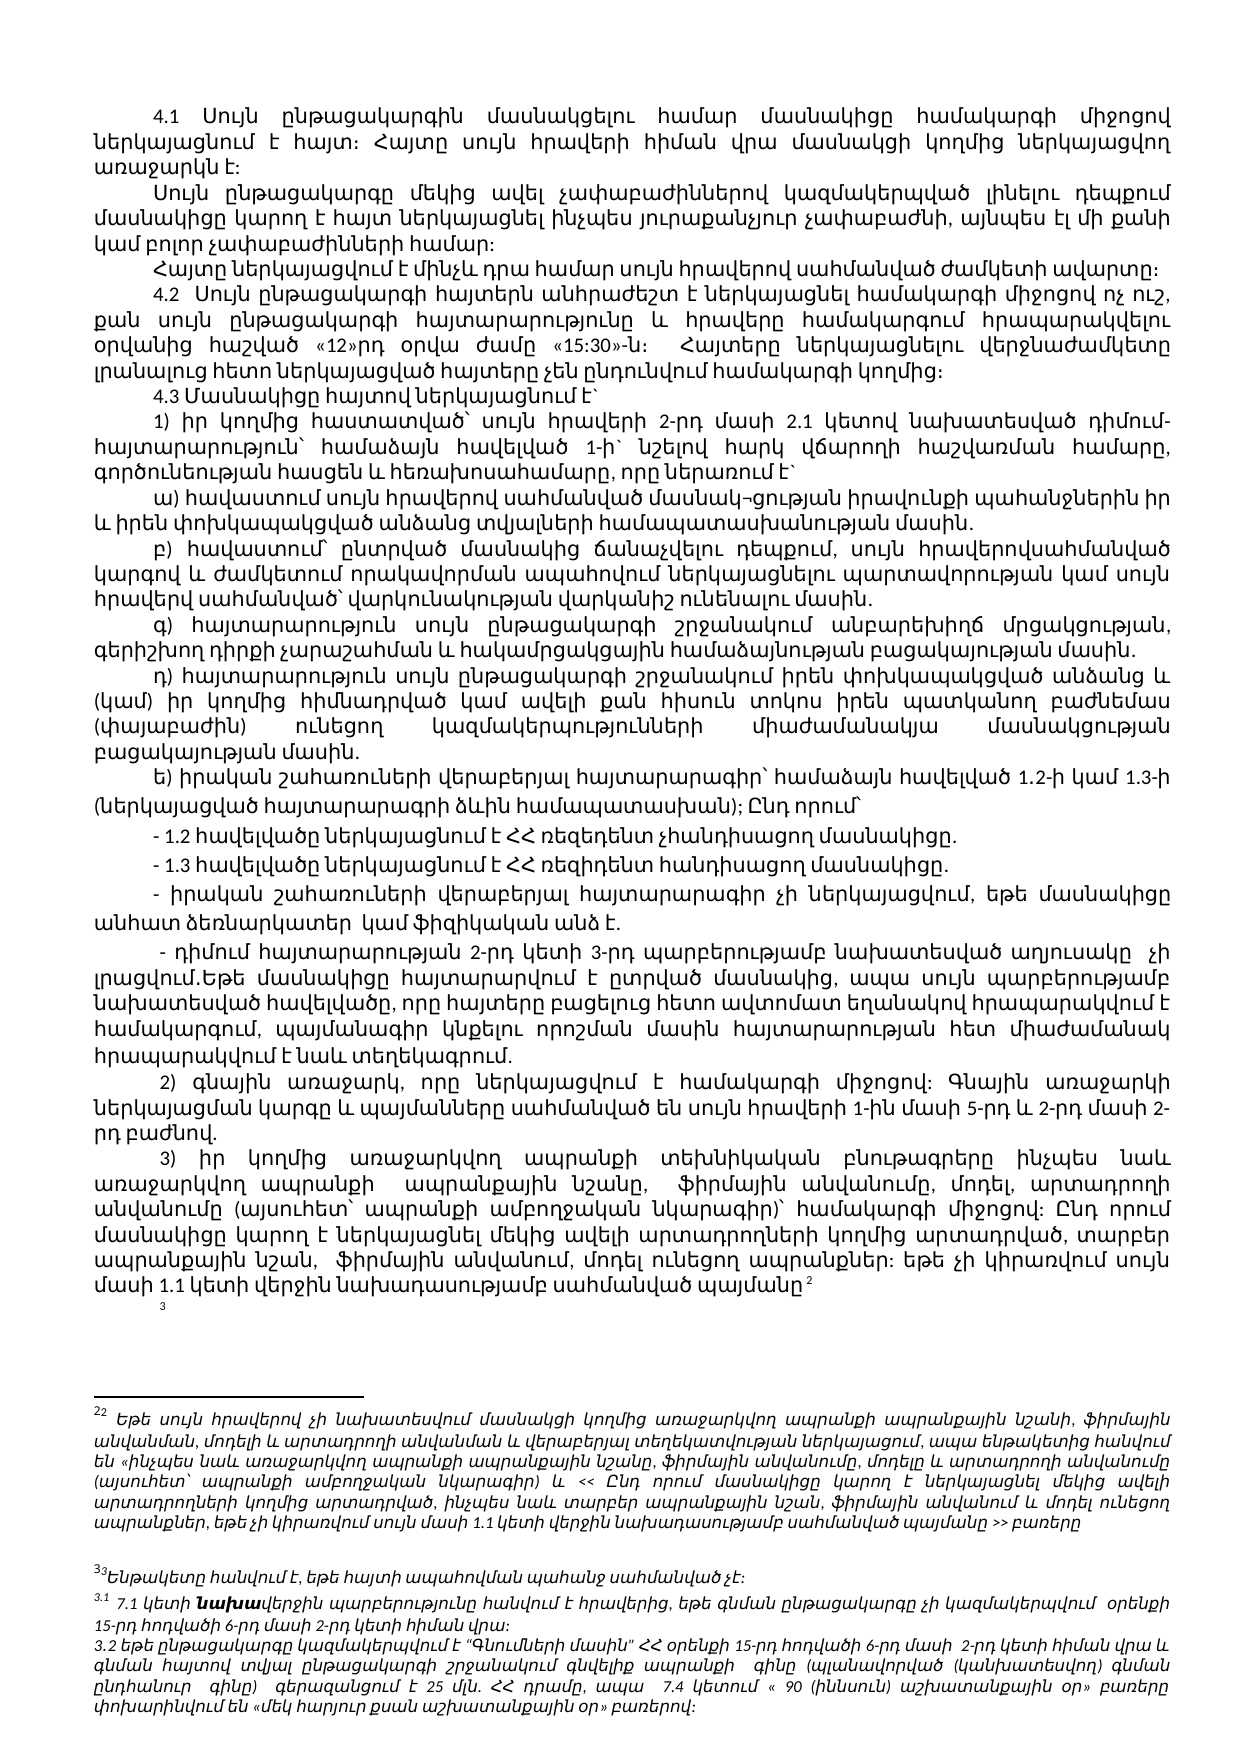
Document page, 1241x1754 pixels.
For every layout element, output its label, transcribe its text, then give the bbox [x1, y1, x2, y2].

text ե) իրական շահառուների վերաբերյալ հայտարարագիր՝ համաձայն հավելված 1․2-ի կամ 1.3-ի (ներկայացված հայտարարագրի ձևին համապատասխան); Ընդ որում՝ [94, 764, 1171, 819]
text Հայտը ներկայացվում է մինչև դրա համար սույն հրավերով սահմանված ժամկետի ավարտը։ [94, 256, 1171, 282]
text 3 [94, 1298, 1171, 1323]
text - 1.3 հավելվածը ներկայացնում է ՀՀ ռեզիդենտ հանդիսացող մասնակիցը. [94, 852, 1171, 877]
text ա) հավաստում սույն հրավերով սահմանված մասնակ¬ցության իրավունքի պահանջներին իր և իրեն փոխկապակցված անձանց տվյալների համապատասխանության մասին. [94, 485, 1171, 536]
text բ) հավաստում՝ ընտրված մասնակից ճանաչվելու դեպքում, սույն հրավերովսահմանված կարգով և ժամկետում որակավորման ապահովում ներկայացնելու պարտավորության կամ սույն հրավերվ սահմանված՝ վարկունակության վարկանիշ ունենալու մասին. [94, 536, 1171, 612]
text - 1.2 հավելվածը ներկայացնում է ՀՀ ռեզեդենտ չհանդիսացող մասնակիցը. [94, 823, 1171, 848]
text Սույն ընթացակարգը մեկից ավել չափաբաժիններով կազմակերպված լինելու դեպքում մասնակիցը կարող է հայտ ներկայացնել ինչպես յուրաքանչյուր չափաբաժնի, այնպես էլ մի քանի կամ բոլոր չափաբաժինների համար: [94, 180, 1171, 256]
text գ) հայտարարություն սույն ընթացակարգի շրջանակում անբարեխիղճ մրցակցության, գերիշխող դիրքի չարաշահման և հակամրցակցային համաձայնության բացակայության մասին. [94, 612, 1171, 663]
text դ) հայտարարություն սույն ընթացակարգի շրջանակում իրեն փոխկապակցված անձանց և (կամ) իր կողմից հիմնադրված կամ ավելի քան հիսուն տոկոս իրեն պատկանող բաժնեմաս (փայաբաժին) ունեցող կազմակերպությունների միաժամանակյա մասնակցության բացակայության մասին. [94, 663, 1171, 764]
text - իրական շահառուների վերաբերյալ հայտարարագիր չի ներկայացվում, եթե մասնակիցը անհատ ձեռնարկատեր կամ ֆիզիկական անձ է. [94, 881, 1171, 936]
text 4.2 Սույն ընթացակարգի հայտերն անհրաժեշտ է ներկայացնել համակարգի միջոցով ոչ ուշ, քան սույն ընթացակարգի հայտարարությունը և հրավերը համակարգում հրապարակվելու օրվանից հաշված «12»րդ օրվա ժամը «15:30»-ն։ Հայտերը ներկայացնելու վերջնաժամկետը լրանալուց հետո ներկայացված հայտերը չեն ընդունվում համակարգի կողմից։ [94, 282, 1171, 383]
text 3) իր կողմից առաջարկվող ապրանքի տեխնիկական բնութագրերը ինչպես նաև առաջարկվող ապրանքի ապրանքային նշանը, ֆիրմային անվանումը, մոդել, արտադրողի անվանումը (այսուհետ՝ ապրանքի ամբողջական նկարագիր)՝ համակարգի միջոցով: Ընդ որում մասնակիցը կարող է ներկայացնել մեկից ավելի արտադրողների կողմից արտադրված, տարբեր ապրանքային նշան, ֆիրմային անվանում, մոդել ունեցող ապրանքներ: եթե չի կիրառվում սույն մասի 1.1 կետի վերջին նախադասությամբ սահմանված պայմանը 2 [94, 1146, 1171, 1298]
text 4.1 Սույն ընթացակարգին մասնակցելու համար մասնակիցը համակարգի միջոցով ներկայացնում է հայտ։ Հայտը սույն հրավերի հիման վրա մասնակցի կողմից ներկայացվող առաջարկն է: [94, 104, 1171, 180]
text 4.3 Մասնակիցը հայտով ներկայացնում է` [94, 383, 1171, 409]
text 2) գնային առաջարկ, որը ներկայացվում է համակարգի միջոցով: Գնային առաջարկի ներկայացման կարգը և պայմանները սահմանված են սույն հրավերի 1-ին մասի 5-րդ և 2-րդ մասի 2-րդ բաժնով. [94, 1069, 1171, 1146]
text 1) իր կողմից հաստատված՝ սույն հրավերի 2-րդ մասի 2.1 կետով նախատեսված դիմում-հայտարարություն՝ համաձայն հավելված 1-ի` նշելով հարկ վճարողի հաշվառման համարը, գործունեության հասցեն և հեռախոսահամարը, որը ներառում է` [94, 409, 1171, 485]
text - դիմում հայտարարության 2-րդ կետի 3-րդ պարբերությամբ նախատեսված աղյուսակը չի լրացվում․Եթե մասնակիցը հայտարարվում է ըտրված մասնակից, ապա սույն պարբերությամբ նախատեսված հավելվածը, որը հայտերը բացելուց հետո ավտոմատ եղանակով հրապարակվում է համակարգում, պայմանագիր կնքելու որոշման մասին հայտարարության հետ միաժամանակ հրապարակվում է նաև տեղեկագրում. [94, 939, 1171, 1069]
